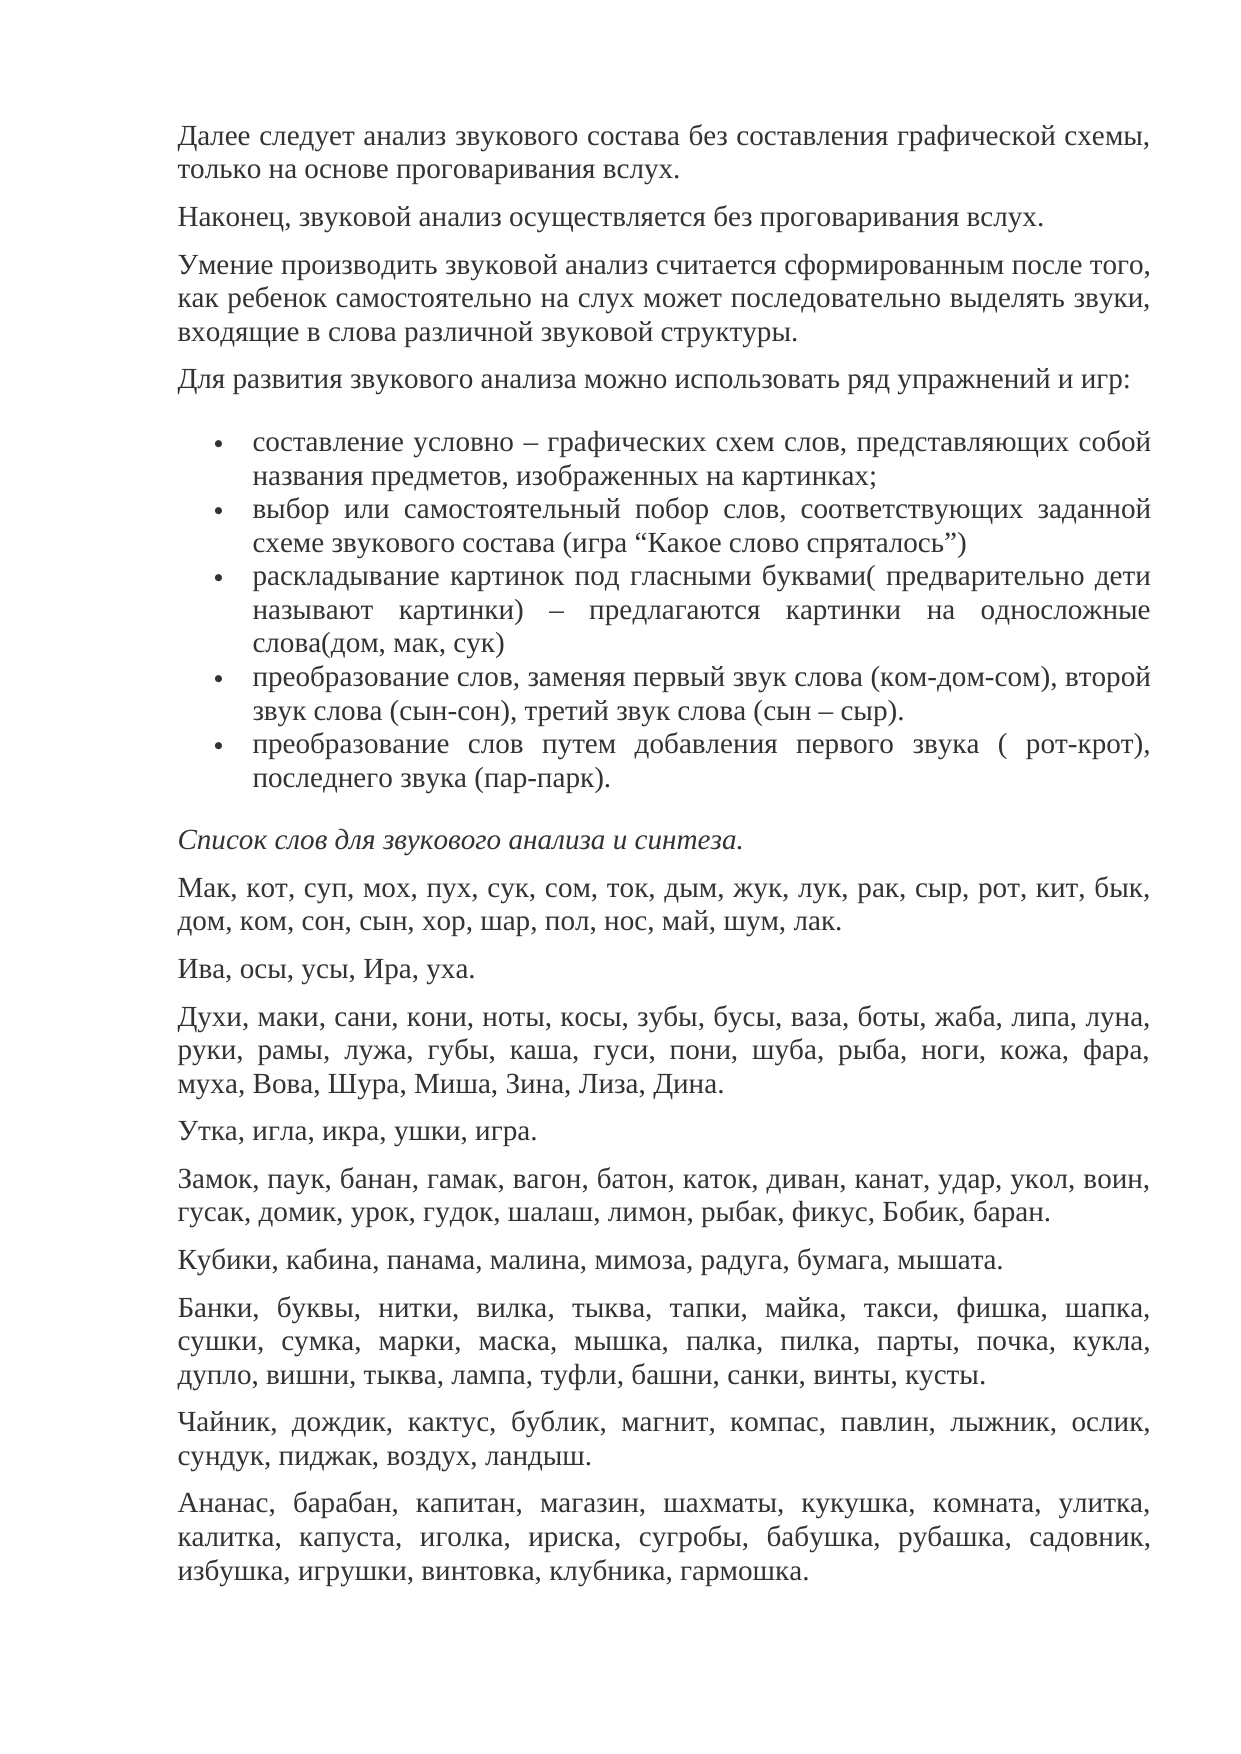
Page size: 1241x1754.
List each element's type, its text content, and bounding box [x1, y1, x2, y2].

text Наконец, звуковой анализ осуществляется без проговаривания вслух. [177, 199, 1152, 233]
text Замок, паук, банан, гамак, вагон, батон, каток, диван, канат, удар, укол, воин, гусак, домик, урок, гудок, шалаш, лимон, рыбак, фикус, Бобик, баран. [177, 1161, 1152, 1228]
text Банки, буквы, нитки, вилка, тыква, тапки, майка, такси, фишка, шапка, сушки, сумка, марки, маска, мышка, палка, пилка, парты, почка, кукла, дупло, вишни, тыква, лампа, туфли, башни, санки, винты, кусты. [177, 1290, 1152, 1390]
text Утка, игла, икра, ушки, игра. [177, 1113, 1152, 1147]
text Ива, осы, усы, Ира, уха. [177, 951, 1152, 985]
text Список слов для звукового анализа и синтеза. [177, 822, 1152, 856]
text Кубики, кабина, панама, малина, мимоза, радуга, бумага, мышата. [177, 1242, 1152, 1276]
text Духи, маки, сани, кони, ноты, косы, зубы, бусы, ваза, боты, жаба, липа, луна, руки, рамы, лужа, губы, каша, гуси, пони, шуба, рыба, ноги, кожа, фара, муха, Вова, Шура, Миша, Зина, Лиза, Дина. [177, 999, 1152, 1099]
text Для развития звукового анализа можно использовать ряд упражнений и игр: [177, 362, 1152, 395]
text Ананас, барабан, капитан, магазин, шахматы, кукушка, комната, улитка, калитка, капуста, иголка, ириска, сугробы, бабушка, рубашка, садовник, избушка, игрушки, винтовка, клубника, гармошка. [177, 1486, 1152, 1586]
list составление условно – графических схем слов, представляющих собой названия предметов, изображенных на картинках; [215, 424, 1152, 491]
list выбор или самостоятельный побор слов, соответствующих заданной схеме звукового состава (игра “Какое слово спряталось”) [215, 491, 1152, 558]
text Умение производить звуковой анализ считается сформированным после того, как ребенок самостоятельно на слух может последовательно выделять звуки, входящие в слова различной звуковой структуры. [177, 247, 1152, 347]
text Чайник, дождик, кактус, бублик, магнит, компас, павлин, лыжник, ослик, сундук, пиджак, воздух, ландыш. [177, 1404, 1152, 1472]
list преобразование слов путем добавления первого звука ( рот-крот), последнего звука (пар-парк). [215, 726, 1152, 793]
list раскладывание картинок под гласными буквами( предварительно дети называют картинки) – предлагаются картинки на односложные слова(дом, мак, сук) [215, 558, 1152, 659]
text Далее следует анализ звукового состава без составления графической схемы, только на основе проговаривания вслух. [177, 118, 1152, 185]
list преобразование слов, заменяя первый звук слова (ком-дом-сом), второй звук слова (сын-сон), третий звук слова (сын – сыр). [215, 659, 1152, 726]
text Мак, кот, суп, мох, пух, сук, сом, ток, дым, жук, лук, рак, сыр, рот, кит, бык, дом, ком, сон, сын, хор, шар, пол, нос, май, шум, лак. [177, 870, 1152, 937]
